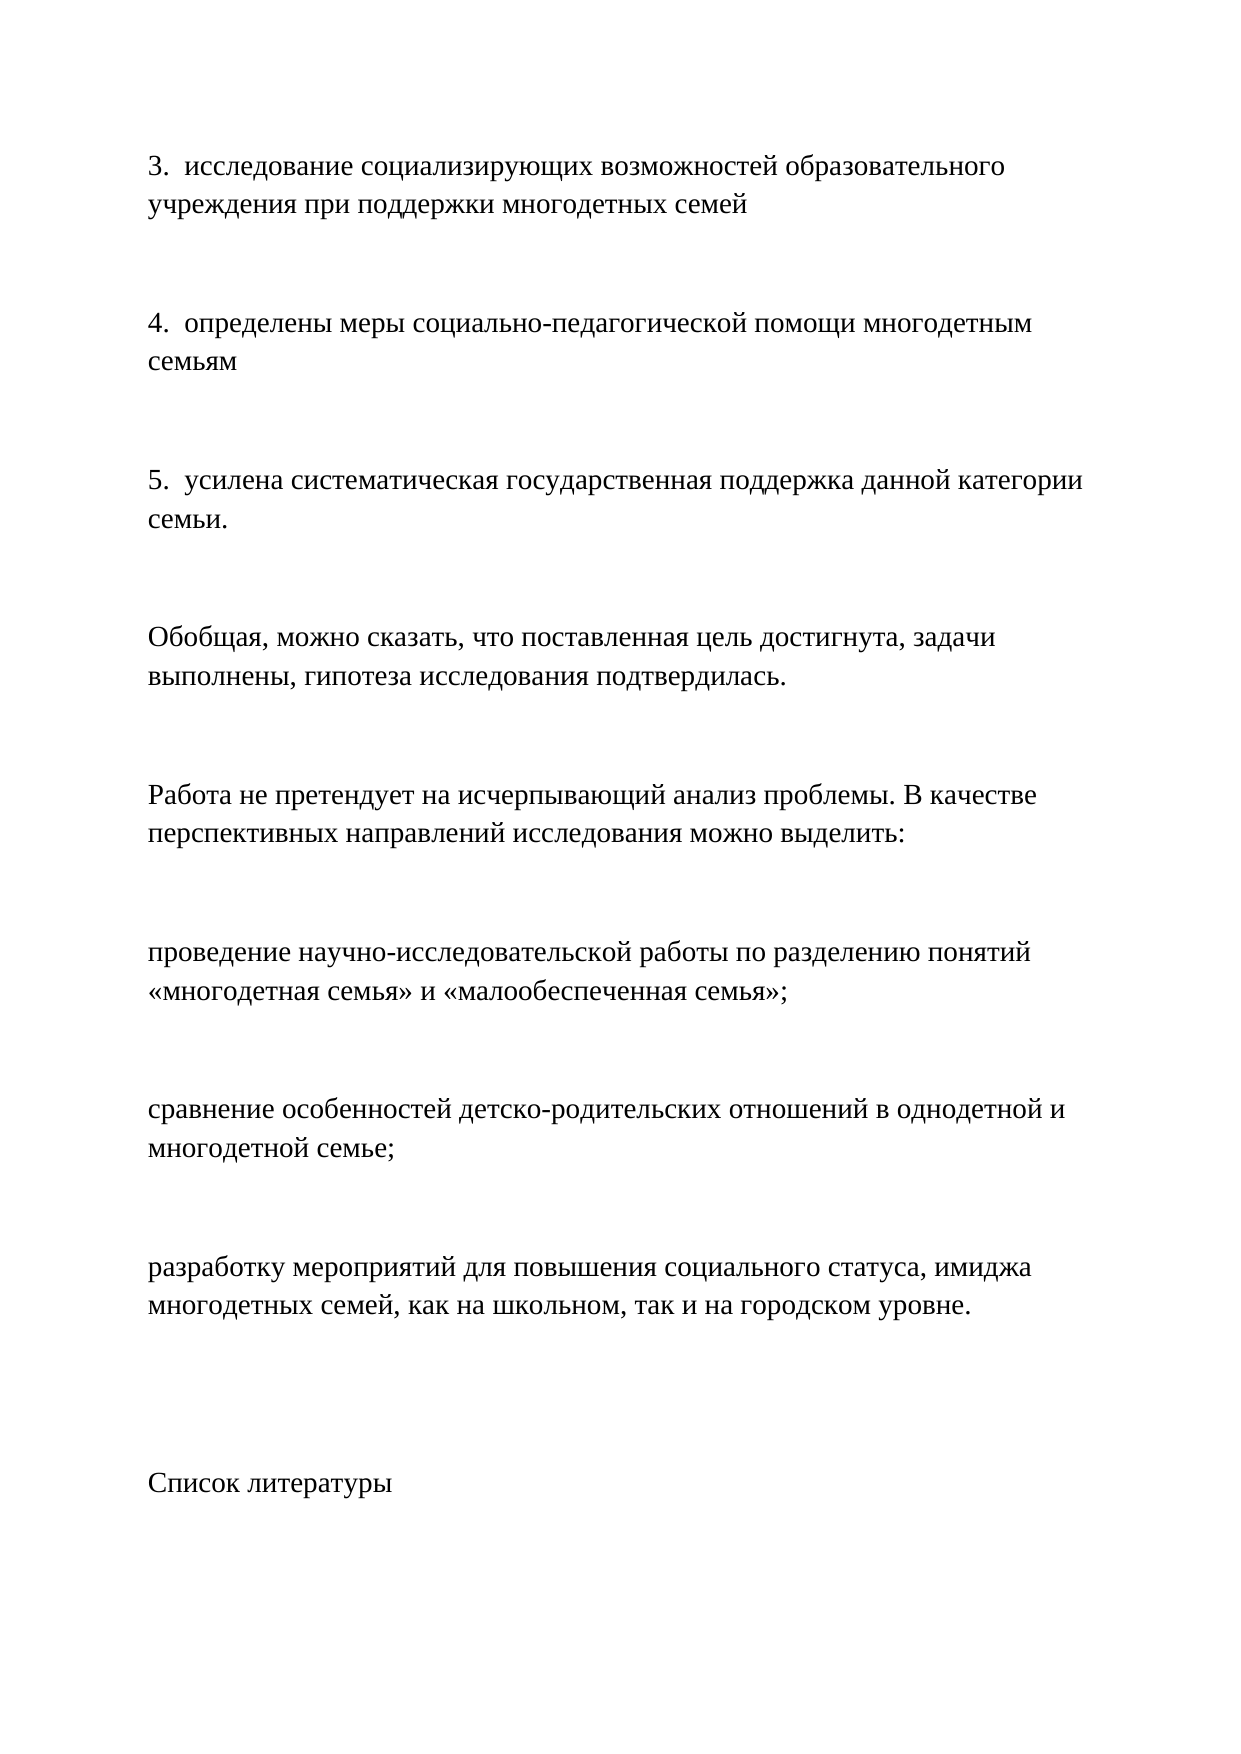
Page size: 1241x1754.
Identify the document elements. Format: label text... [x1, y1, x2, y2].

text Обобщая, можно сказать, что поставленная цель достигнута, задачи выполнены, гипотеза исследования подтвердилась. [148, 619, 1093, 692]
text проведение научно-исследовательской работы по разделению понятий «многодетная семья» и «малообеспеченная семья»; [148, 934, 1093, 1006]
text Работа не претендует на исчерпывающий анализ проблемы. В качестве перспективных направлений исследования можно выделить: [148, 777, 1093, 849]
text 4. определены меры социально-педагогической помощи многодетным семьям [148, 305, 1093, 377]
text сравнение особенностей детско-родительских отношений в однодетной и многодетной семье; [148, 1091, 1093, 1163]
text Список литературы [148, 1465, 1093, 1499]
text 5. усилена систематическая государственная поддержка данной категории семьи. [148, 462, 1093, 534]
text 3. исследование социализирующих возможностей образовательного учреждения при поддержки многодетных семей [148, 148, 1093, 220]
text разработку мероприятий для повышения социального статуса, имиджа многодетных семей, как на школьном, так и на городском уровне. [148, 1249, 1093, 1321]
